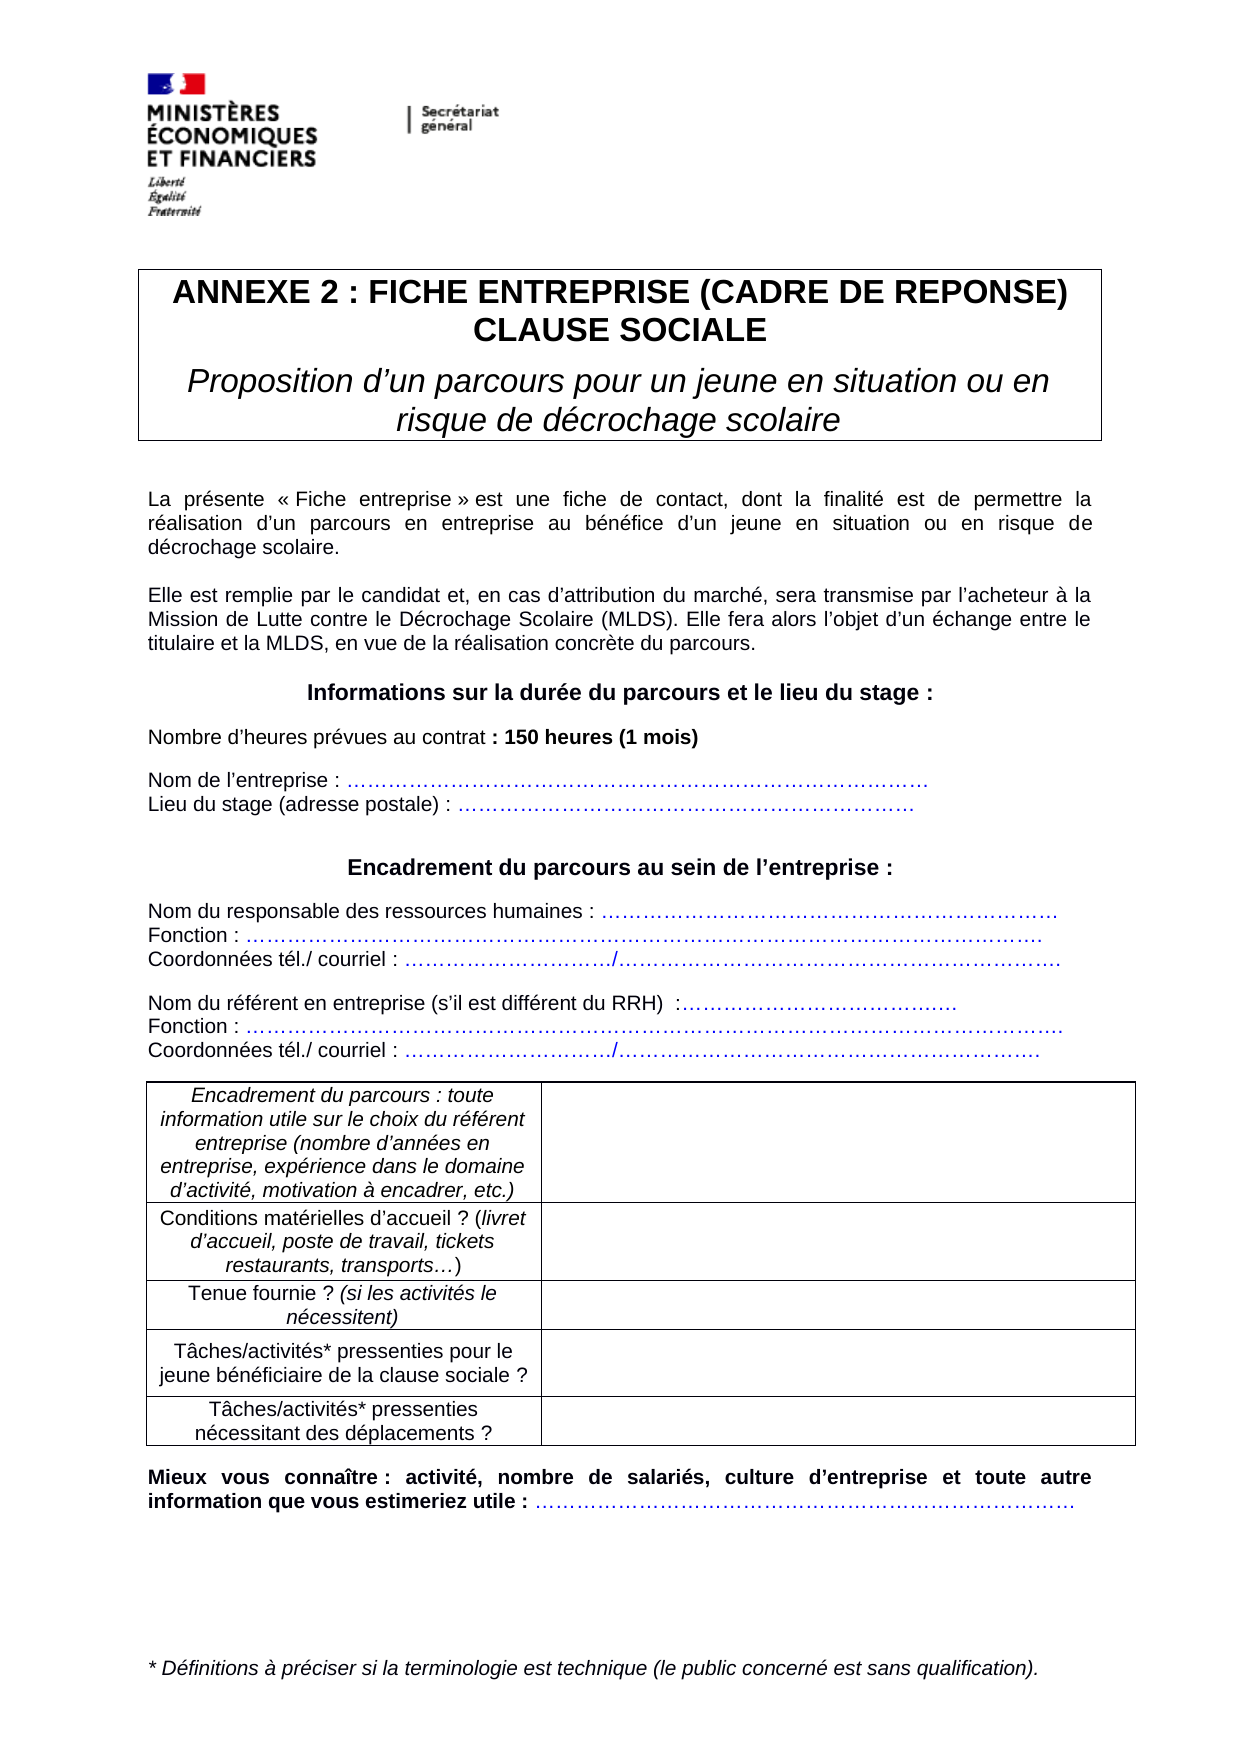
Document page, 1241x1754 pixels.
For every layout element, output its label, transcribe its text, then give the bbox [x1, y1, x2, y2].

text Elle est remplie par le candidat et, en cas d’attribution du marché, sera transmise par l’acheteur à la Mission de Lutte contre le Décrochage Scolaire (MLDS). Elle fera alors l’objet d’un échange entre le titulaire et la MLDS, en vue de la réalisation concrète du parcours. [148, 583, 1093, 655]
text Mieux vous connaître : activité, nombre de salariés, culture d’entreprise et toute autre information que vous estimeriez utile : …………………………………………………………………… [148, 1465, 1093, 1513]
table_cell Tâches/activités* pressenties pour le jeune bénéficiaire de la clause sociale ? [147, 1330, 541, 1396]
table_cell [542, 1330, 1135, 1396]
text Fonction : ……………………………………………………………………………………………………. [148, 923, 1093, 947]
text Lieu du stage (adresse postale) : ………………………………………………………… [148, 792, 1093, 816]
text Nom du référent en entreprise (s’il est différent du RRH) :……………………………….… [148, 990, 1093, 1014]
table_cell Tenue fournie ? (si les activités le nécessitent) [147, 1281, 541, 1328]
text Nom du responsable des ressources humaines : ………………………………………………………… [148, 899, 1093, 923]
text Informations sur la durée du parcours et le lieu du stage : [148, 679, 1093, 705]
text ANNEXE 2 : FICHE ENTREPRISE (CADRE DE REPONSE) CLAUSE SOCIALE [139, 270, 1101, 349]
text Fonction : ………………………………………………………………………………………………………. [148, 1014, 1093, 1038]
table_cell Conditions matérielles d’accueil ? (livret d’accueil, poste de travail, tickets restaurants, transports…) [147, 1203, 541, 1279]
table_cell Tâches/activités* pressenties nécessitant des déplacements ? [147, 1397, 541, 1444]
table_cell [542, 1203, 1135, 1279]
text Nom de l’entreprise : ………………………………………………………………………… [148, 768, 1093, 792]
text Nombre d’heures prévues au contrat : 150 heures (1 mois) [148, 724, 1093, 748]
text Coordonnées tél./ courriel : …………………………/………………………………………………………. [148, 947, 1093, 971]
text La présente « Fiche entreprise » est une fiche de contact, dont la finalité est de permettre la réalisation d’un parcours en entreprise au bénéfice d’un jeune en situation ou en risque de décrochage scolaire. [148, 511, 1093, 559]
picture [147, 73, 504, 216]
text Coordonnées tél./ courriel : …………………………/……………………………………………………. [148, 1038, 1093, 1062]
text Proposition d’un parcours pour un jeune en situation ou en risque de décrochage scolaire [139, 358, 1101, 440]
table_cell [542, 1397, 1135, 1444]
text Encadrement du parcours au sein de l’entreprise : [148, 854, 1093, 880]
table_header [542, 1083, 1135, 1202]
table_cell [542, 1281, 1135, 1328]
